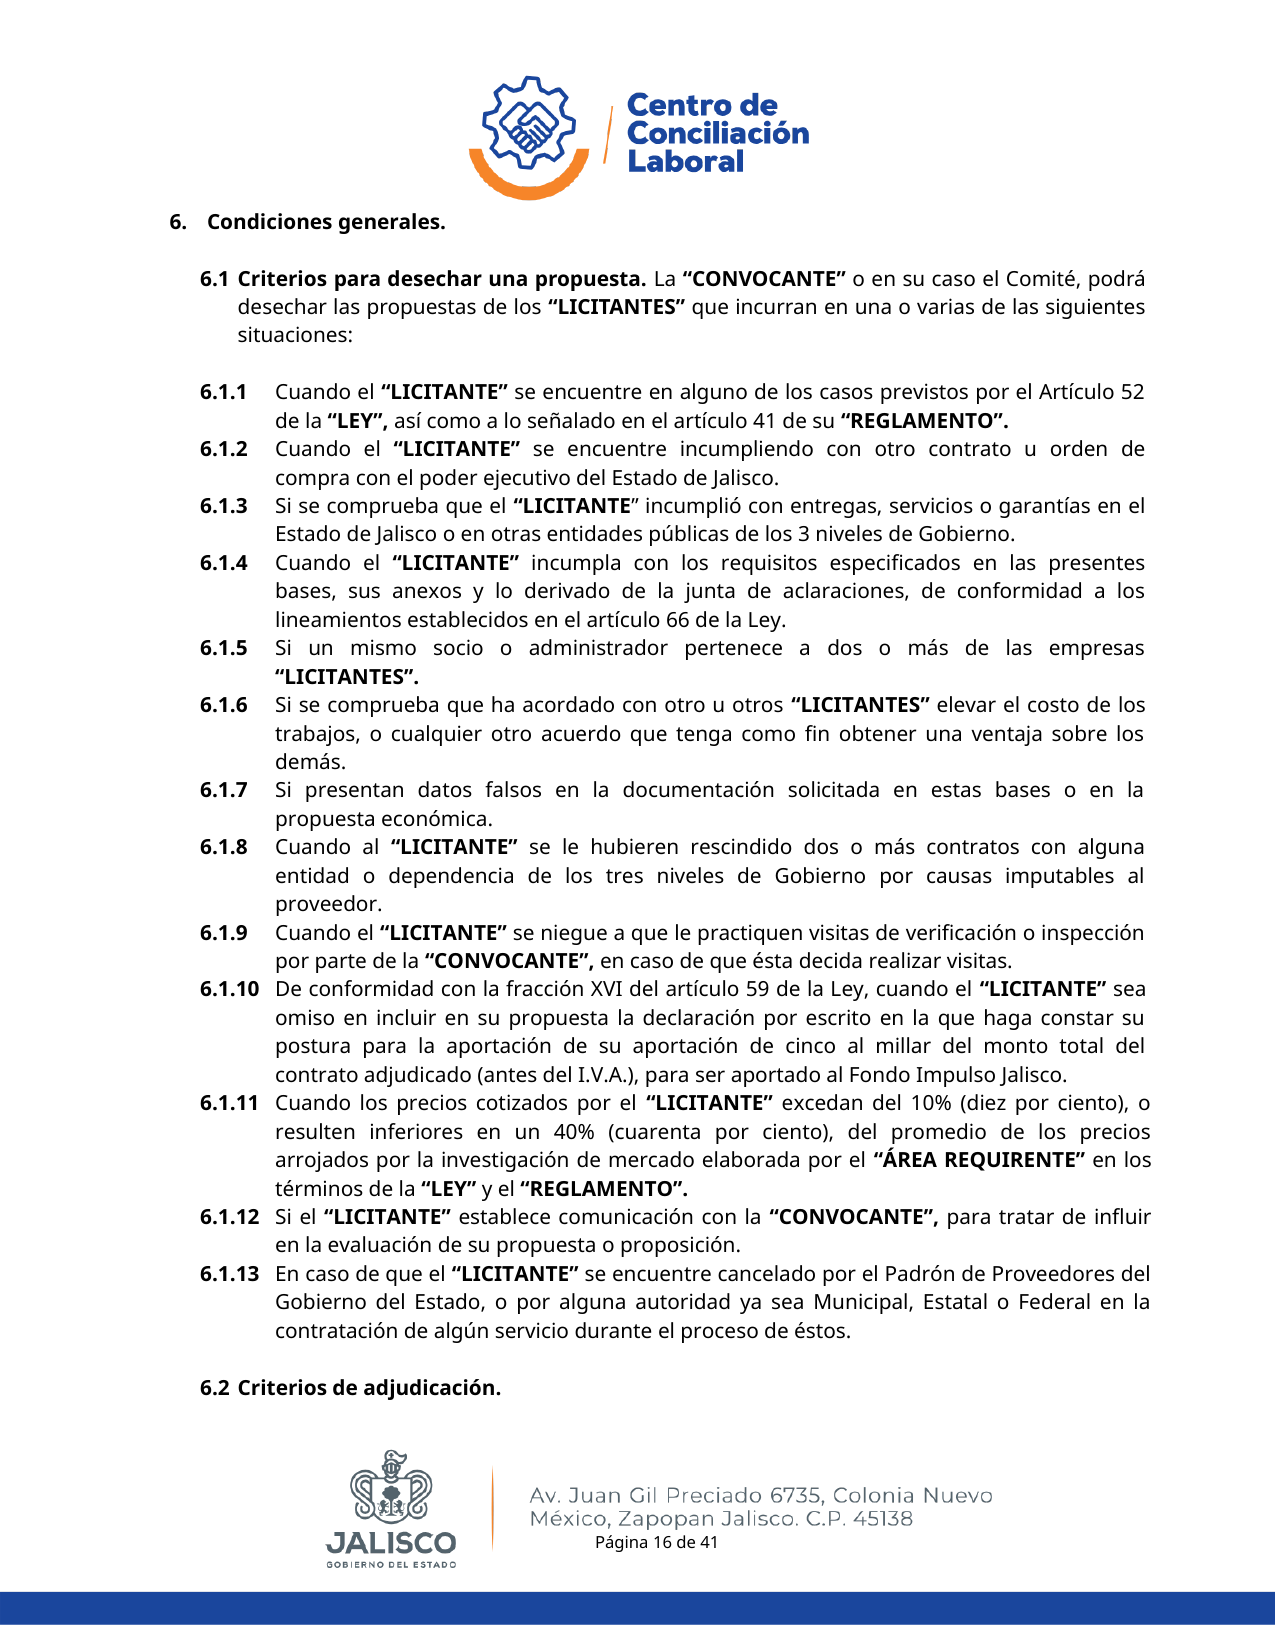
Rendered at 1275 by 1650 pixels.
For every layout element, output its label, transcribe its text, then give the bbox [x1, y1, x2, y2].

list Cuando el “LICITANTE” se encuentre en alguno de los casos previstos por el Artículo 52 de la “LEY”, así como a lo señalado en el artículo 41 de su “REGLAMENTO”. [200, 377, 1146, 434]
list Cuando el “LICITANTE” se encuentre incumpliendo con otro contrato u orden de compra con el poder ejecutivo del Estado de Jalisco. [200, 434, 1146, 491]
subtitle Criterios para desechar una propuesta. La “CONVOCANTE” o en su caso el Comité, podrá desechar las propuestas de los “LICITANTES” que incurran en una o varias de las siguientes situaciones: [200, 264, 1146, 349]
list Cuando los precios cotizados por el “LICITANTE” excedan del 10% (diez por ciento), o resulten inferiores en un 40% (cuarenta por ciento), del promedio de los precios arrojados por la investigación de mercado elaborada por el “ÁREA REQUIRENTE” en los términos de la “LEY” y el “REGLAMENTO”. [200, 1088, 1152, 1202]
list Si se comprueba que el “LICITANTE” incumplió con entregas, servicios o garantías en el Estado de Jalisco o en otras entidades públicas de los 3 niveles de Gobierno. [200, 491, 1146, 548]
list Si un mismo socio o administrador pertenece a dos o más de las empresas “LICITANTES”. [200, 633, 1146, 690]
list Si se comprueba que ha acordado con otro u otros “LICITANTES” elevar el costo de los trabajos, o cualquier otro acuerdo que tenga como fin obtener una ventaja sobre los demás. [200, 690, 1146, 776]
list En caso de que el “LICITANTE” se encuentre cancelado por el Padrón de Proveedores del Gobierno del Estado, o por alguna autoridad ya sea Municipal, Estatal o Federal en la contratación de algún servicio durante el proceso de éstos. [200, 1259, 1152, 1344]
list De conformidad con la fracción XVI del artículo 59 de la Ley, cuando el “LICITANTE” sea omiso en incluir en su propuesta la declaración por escrito en la que haga constar su postura para la aportación de su aportación de cinco al millar del monto total del contrato adjudicado (antes del I.V.A.), para ser aportado al Fondo Impulso Jalisco. [200, 974, 1146, 1088]
list Cuando al “LICITANTE” se le hubieren rescindido dos o más contratos con alguna entidad o dependencia de los tres niveles de Gobierno por causas imputables al proveedor. [200, 832, 1146, 918]
picture [0, 3, 1275, 1650]
list Cuando el “LICITANTE” incumpla con los requisitos especificados en las presentes bases, sus anexos y lo derivado de la junta de aclaraciones, de conformidad a los lineamientos establecidos en el artículo 66 de la Ley. [200, 548, 1146, 633]
list Si el “LICITANTE” establece comunicación con la “CONVOCANTE”, para tratar de influir en la evaluación de su propuesta o proposición. [200, 1202, 1152, 1259]
subtitle Condiciones generales. [169, 207, 1146, 235]
list Cuando el “LICITANTE” se niegue a que le practiquen visitas de verificación o inspección por parte de la “CONVOCANTE”, en caso de que ésta decida realizar visitas. [200, 918, 1146, 974]
subtitle Criterios de adjudicación. [200, 1373, 1146, 1401]
list Si presentan datos falsos en la documentación solicitada en estas bases o en la propuesta económica. [200, 776, 1146, 832]
